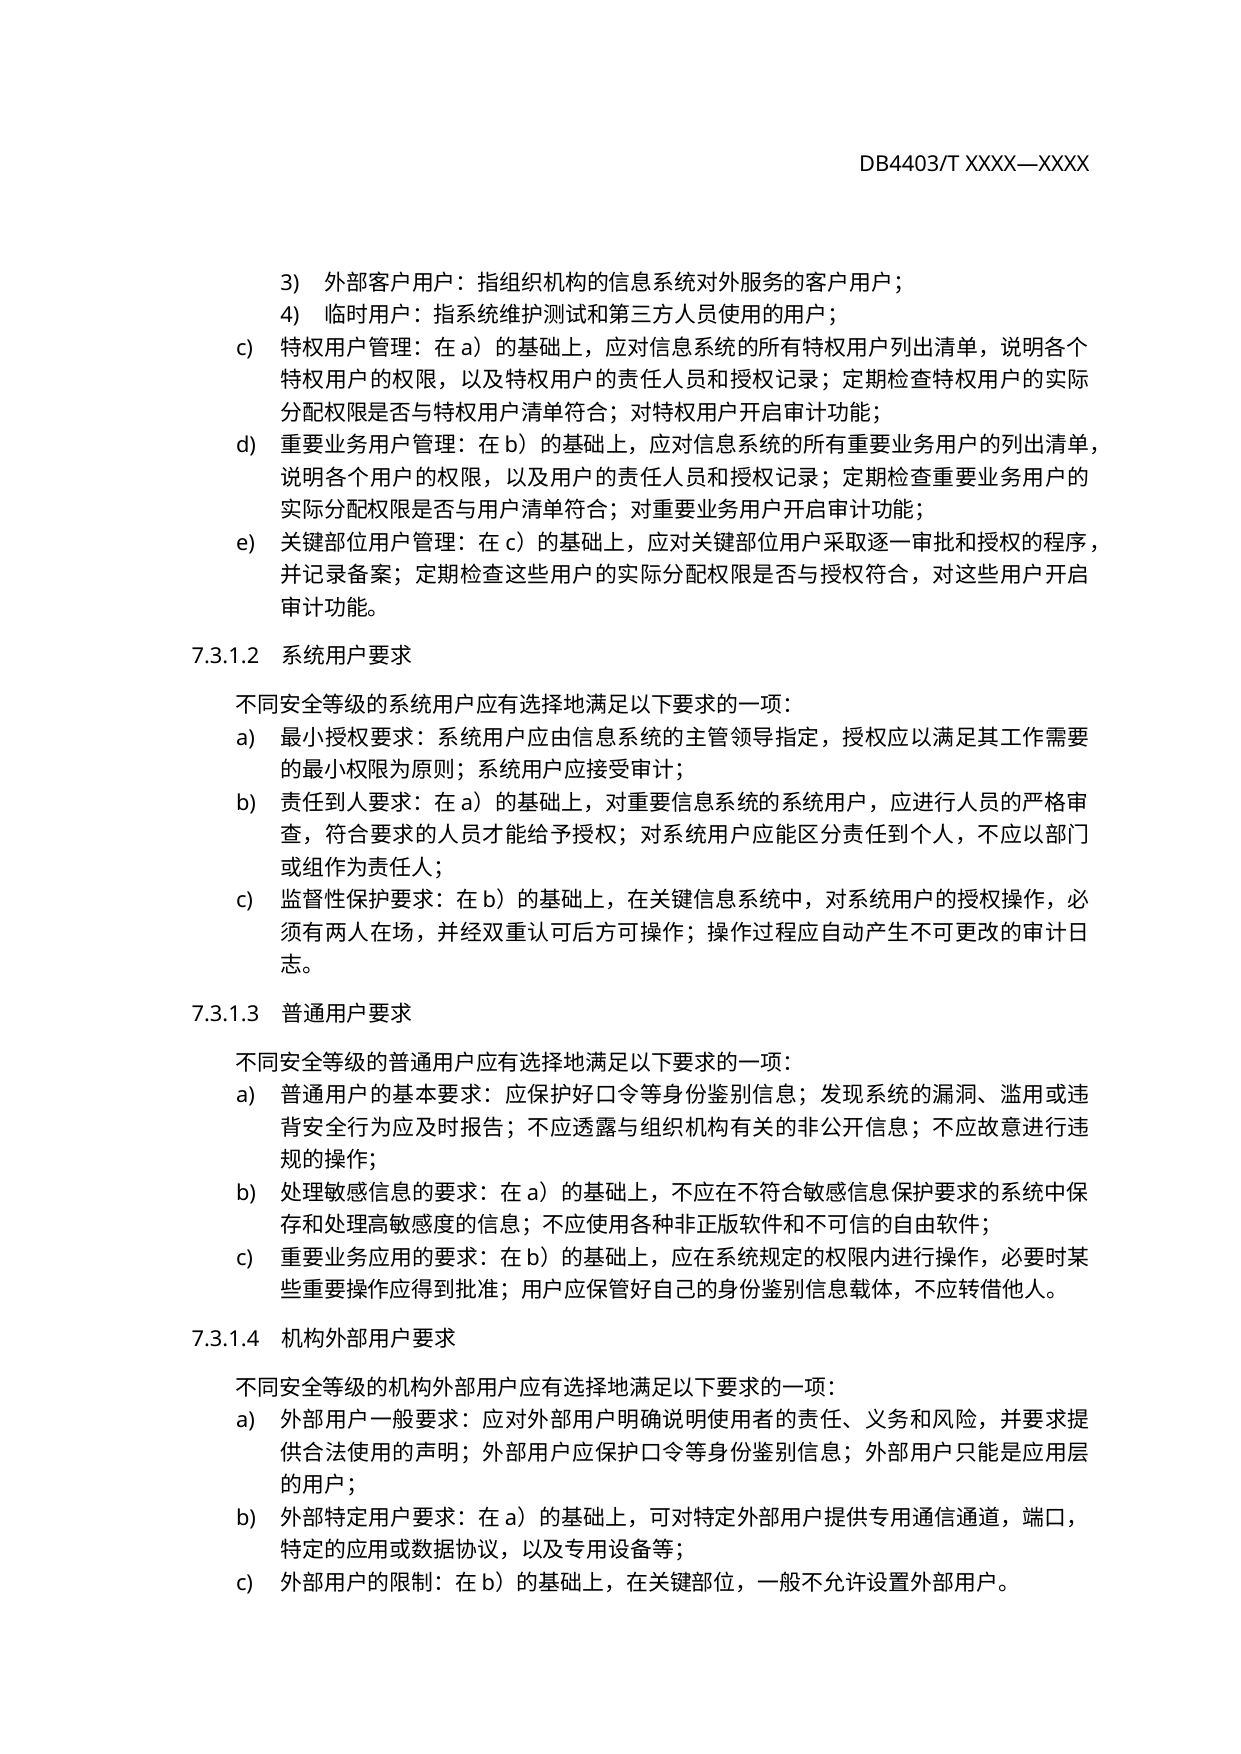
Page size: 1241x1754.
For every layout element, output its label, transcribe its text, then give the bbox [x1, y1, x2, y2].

text 责任到人要求：在a）的基础上，对重要信息系统的系统用户，应进行人员的严格审查，符合要求的人员才能给予授权；对系统用户应能区分责任到个人，不应以部门或组作为责任人； [236, 784, 1089, 882]
text 监督性保护要求：在b）的基础上，在关键信息系统中，对系统用户的授权操作，必须有两人在场，并经双重认可后方可操作；操作过程应自动产生不可更改的审计日志。 [236, 882, 1089, 979]
text 外部客户用户：指组织机构的信息系统对外服务的客户用户； [280, 264, 1089, 297]
list 外部用户一般要求：应对外部用户明确说明使用者的责任、义务和风险，并要求提供合法使用的声明；外部用户应保护口令等身份鉴别信息；外部用户只能是应用层的用户； [236, 1402, 1089, 1499]
text 临时用户：指系统维护测试和第三方人员使用的用户； [280, 297, 1089, 329]
text 处理敏感信息的要求：在a）的基础上，不应在不符合敏感信息保护要求的系统中保存和处理高敏感度的信息；不应使用各种非正版软件和不可信的自由软件； [236, 1174, 1089, 1239]
list 普通用户的基本要求：应保护好口令等身份鉴别信息；发现系统的漏洞、滥用或违背安全行为应及时报告；不应透露与组织机构有关的非公开信息；不应故意进行违规的操作； [236, 1077, 1089, 1174]
text 外部用户的限制：在b）的基础上，在关键部位，一般不允许设置外部用户。 [236, 1564, 1089, 1597]
text 不同安全等级的普通用户应有选择地满足以下要求的一项： [191, 1044, 1089, 1077]
text 普通用户要求 [191, 996, 1089, 1028]
list 最小授权要求：系统用户应由信息系统的主管领导指定，授权应以满足其工作需要的最小权限为原则；系统用户应接受审计； [236, 719, 1089, 784]
text 重要业务用户管理：在b）的基础上，应对信息系统的所有重要业务用户的列出清单，说明各个用户的权限，以及用户的责任人员和授权记录；定期检查重要业务用户的实际分配权限是否与用户清单符合；对重要业务用户开启审计功能； [236, 427, 1089, 524]
text 重要业务应用的要求：在b）的基础上，应在系统规定的权限内进行操作，必要时某些重要操作应得到批准；用户应保管好自己的身份鉴别信息载体，不应转借他人。 [236, 1239, 1089, 1304]
text 机构外部用户要求 [191, 1321, 1089, 1353]
text 外部特定用户要求：在a）的基础上，可对特定外部用户提供专用通信通道，端口，特定的应用或数据协议，以及专用设备等； [236, 1499, 1089, 1564]
text 关键部位用户管理：在c）的基础上，应对关键部位用户采取逐一审批和授权的程序，并记录备案；定期检查这些用户的实际分配权限是否与授权符合，对这些用户开启审计功能。 [236, 524, 1089, 622]
text 不同安全等级的机构外部用户应有选择地满足以下要求的一项： [191, 1369, 1089, 1402]
text 特权用户管理：在a）的基础上，应对信息系统的所有特权用户列出清单，说明各个特权用户的权限，以及特权用户的责任人员和授权记录；定期检查特权用户的实际分配权限是否与特权用户清单符合；对特权用户开启审计功能； [236, 329, 1089, 427]
text 系统用户要求 [191, 638, 1089, 671]
text 不同安全等级的系统用户应有选择地满足以下要求的一项： [191, 687, 1089, 719]
